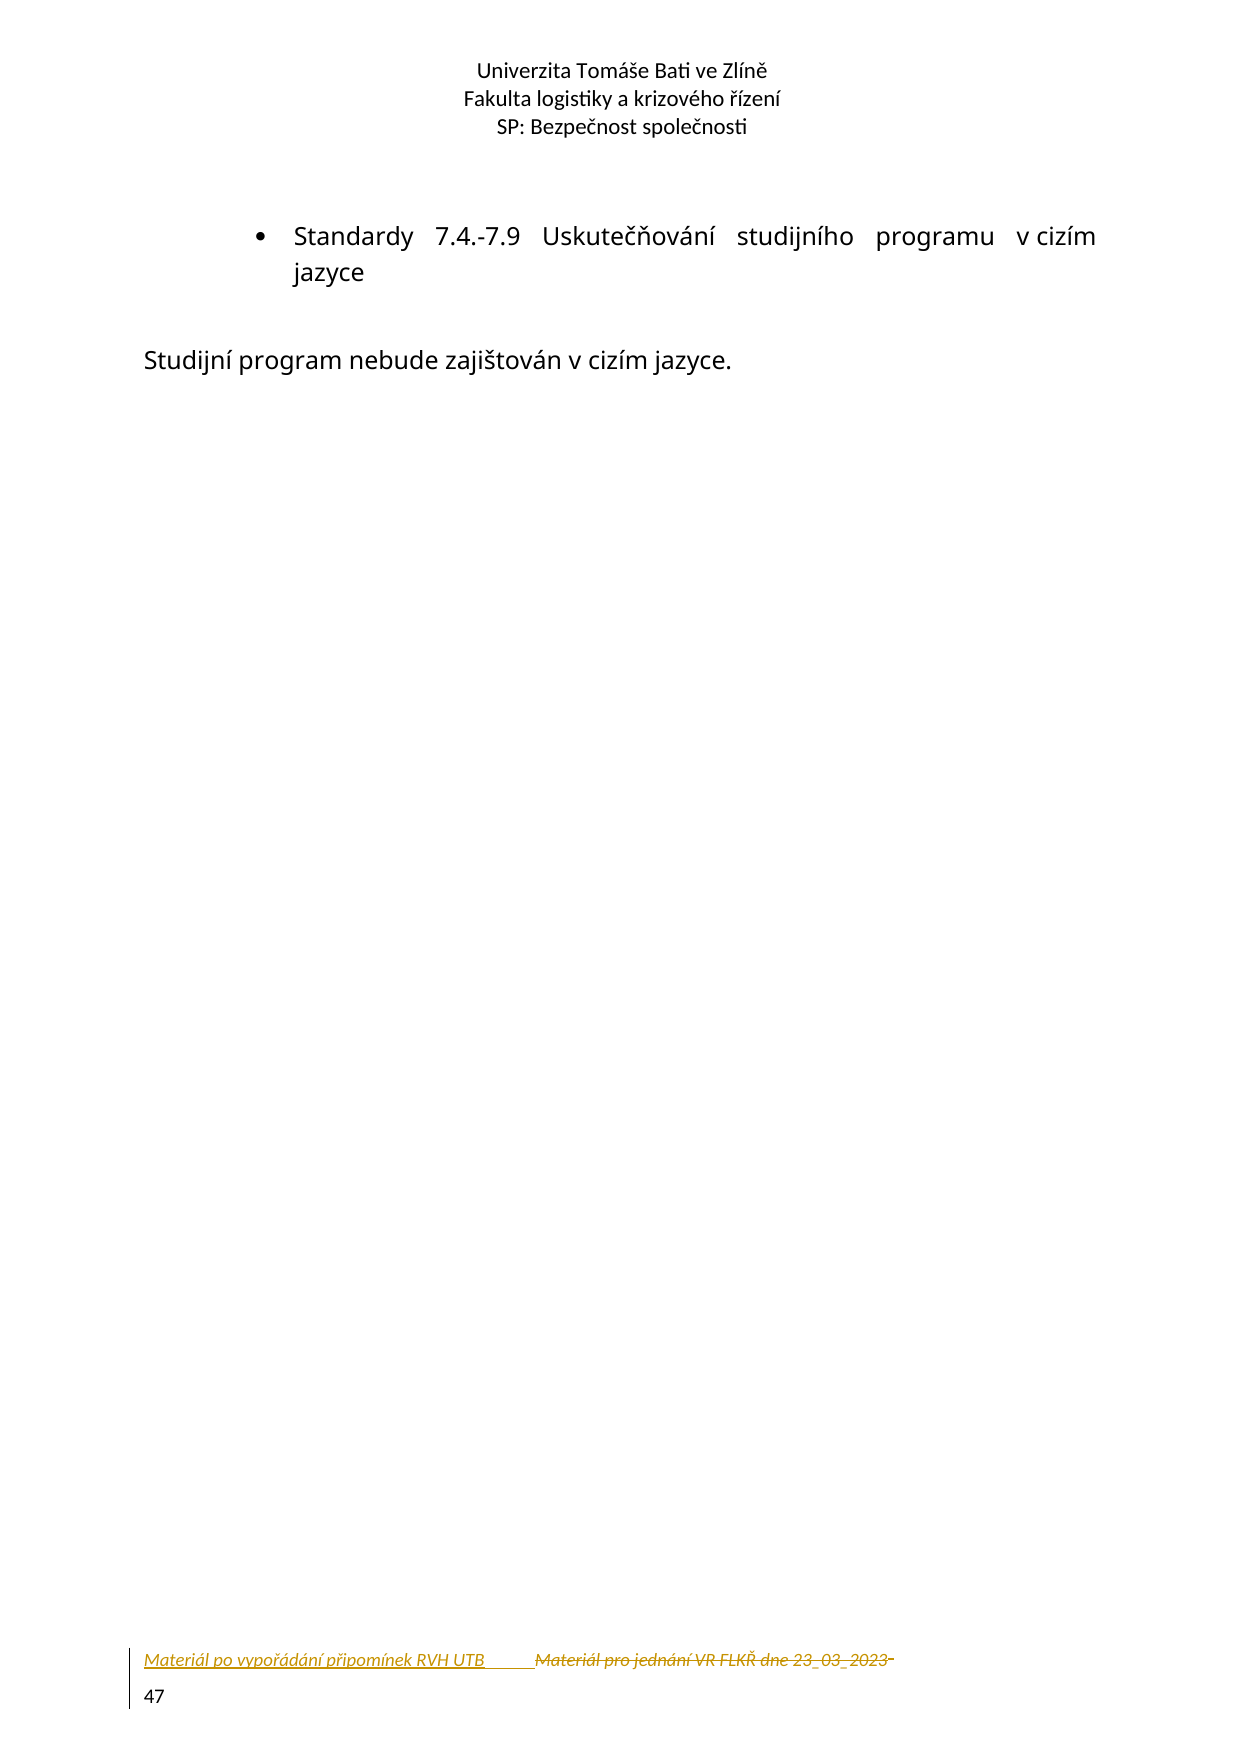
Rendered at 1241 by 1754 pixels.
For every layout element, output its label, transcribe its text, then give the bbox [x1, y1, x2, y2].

subtitle Standardy 7.4.-7.9 Uskutečňování studijního programu v cizím jazyce [256, 218, 1096, 289]
text Studijní program nebude zajištován v cizím jazyce. [143, 343, 1096, 377]
